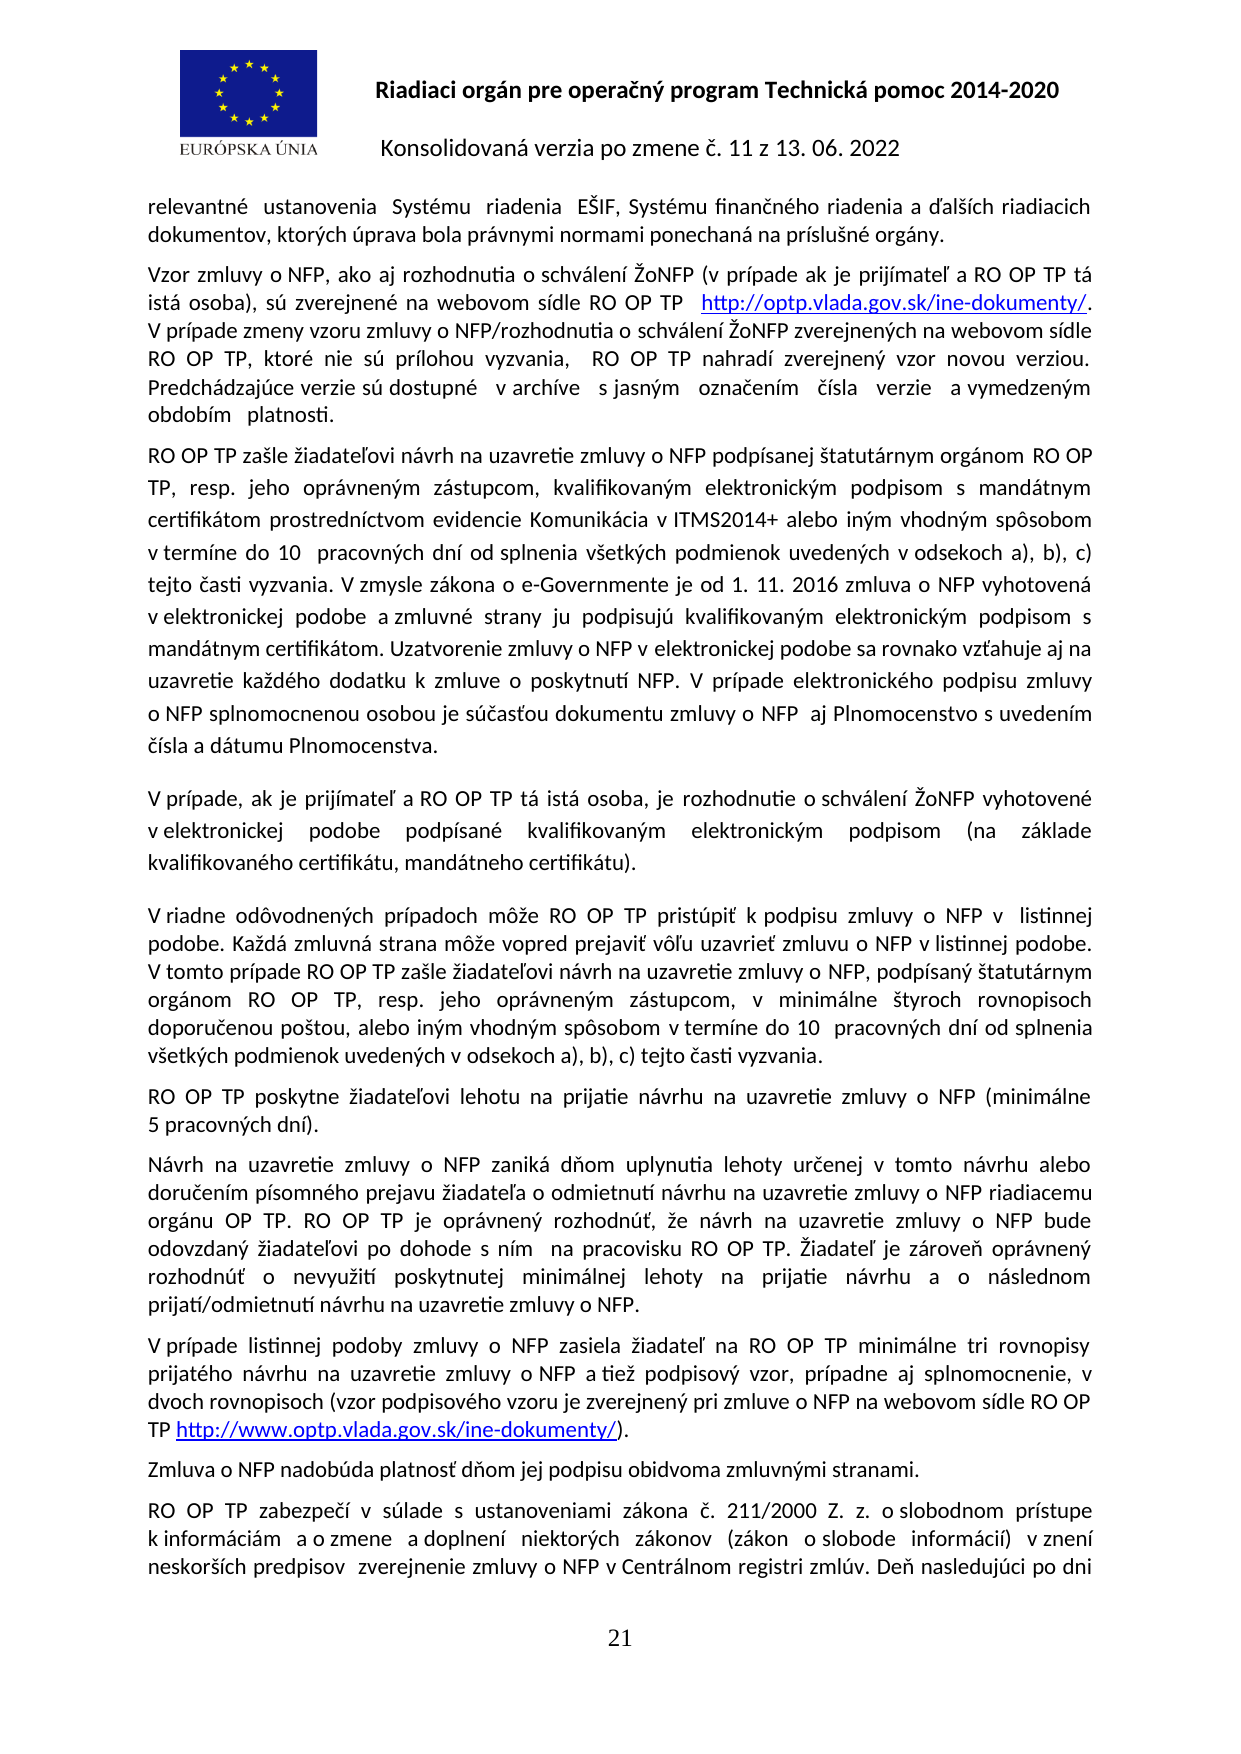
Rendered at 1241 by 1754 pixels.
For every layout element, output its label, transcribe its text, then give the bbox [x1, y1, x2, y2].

text Návrh na uzavretie zmluvy o NFP zaniká dňom uplynutia lehoty určenej v tomto návrhu alebo doručením písomného prejavu žiadateľa o odmietnutí návrhu na uzavretie zmluvy o NFP riadiacemu orgánu OP TP. RO OP TP je oprávnený rozhodnúť, že návrh na uzavretie zmluvy o NFP bude odovzdaný žiadateľovi po dohode s ním na pracovisku RO OP TP. Žiadateľ je zároveň oprávnený rozhodnúť o nevyužití poskytnutej minimálnej lehoty na prijatie návrhu a o následnom prijatí/odmietnutí návrhu na uzavretie zmluvy o NFP. [148, 1150, 1093, 1318]
text V prípade listinnej podoby zmluvy o NFP zasiela žiadateľ na RO OP TP minimálne tri rovnopisy prijatého návrhu na uzavretie zmluvy o NFP a tiež podpisový vzor, prípadne aj splnomocnenie, v dvoch rovnopisoch (vzor podpisového vzoru je zverejnený pri zmluve o NFP na webovom sídle RO OP TP http://www.optp.vlada.gov.sk/ine-dokumenty/). [148, 1331, 1093, 1443]
text RO OP TP poskytne žiadateľovi lehotu na prijatie návrhu na uzavretie zmluvy o NFP (minimálne 5 pracovných dní). [148, 1082, 1093, 1138]
text Vzor zmluvy o NFP, ako aj rozhodnutia o schválení ŽoNFP (v prípade ak je prijímateľ a RO OP TP tá istá osoba), sú zverejnené na webovom sídle RO OP TP http://optp.vlada.gov.sk/ine-dokumenty/. V prípade zmeny vzoru zmluvy o NFP/rozhodnutia o schválení ŽoNFP zverejnených na webovom sídle RO OP TP, ktoré nie sú prílohou vyzvania, RO OP TP nahradí zverejnený vzor novou verziou. Predchádzajúce verzie sú dostupné v archíve s jasným označením čísla verzie a vymedzeným obdobím platnosti. [148, 261, 1093, 429]
text V riadne odôvodnených prípadoch môže RO OP TP pristúpiť k podpisu zmluvy o NFP v listinnej podobe. Každá zmluvná strana môže vopred prejaviť vôľu uzavrieť zmluvu o NFP v listinnej podobe. V tomto prípade RO OP TP zašle žiadateľovi návrh na uzavretie zmluvy o NFP, podpísaný štatutárnym orgánom RO OP TP, resp. jeho oprávneným zástupcom, v minimálne štyroch rovnopisoch doporučenou poštou, alebo iným vhodným spôsobom v termíne do 10 pracovných dní od splnenia všetkých podmienok uvedených v odsekoch a), b), c) tejto časti vyzvania. [148, 901, 1093, 1069]
text Zmluva o NFP nadobúda platnosť dňom jej podpisu obidvoma zmluvnými stranami. [148, 1456, 1093, 1484]
text RO OP TP zašle žiadateľovi návrh na uzavretie zmluvy o NFP podpísanej štatutárnym orgánom RO OP TP, resp. jeho oprávneným zástupcom, kvalifikovaným elektronickým podpisom s mandátnym certifikátom prostredníctvom evidencie Komunikácia v ITMS2014+ alebo iným vhodným spôsobom v termíne do 10 pracovných dní od splnenia všetkých podmienok uvedených v odsekoch a), b), c) tejto časti vyzvania. V zmysle zákona o e-Governmente je od 1. 11. 2016 zmluva o NFP vyhotovená v elektronickej podobe a zmluvné strany ju podpisujú kvalifikovaným elektronickým podpisom s mandátnym certifikátom. Uzatvorenie zmluvy o NFP v elektronickej podobe sa rovnako vzťahuje aj na uzavretie každého dodatku k zmluve o poskytnutí NFP. V prípade elektronického podpisu zmluvy o NFP splnomocnenou osobou je súčasťou dokumentu zmluvy o NFP aj Plnomocenstvo s uvedením čísla a dátumu Plnomocenstva. [148, 441, 1093, 759]
picture [179, 50, 318, 155]
text V prípade, ak je prijímateľ a RO OP TP tá istá osoba, je rozhodnutie o schválení ŽoNFP vyhotovené v elektronickej podobe podpísané kvalifikovaným elektronickým podpisom (na základe kvalifikovaného certifikátu, mandátneho certifikátu). [148, 784, 1093, 876]
